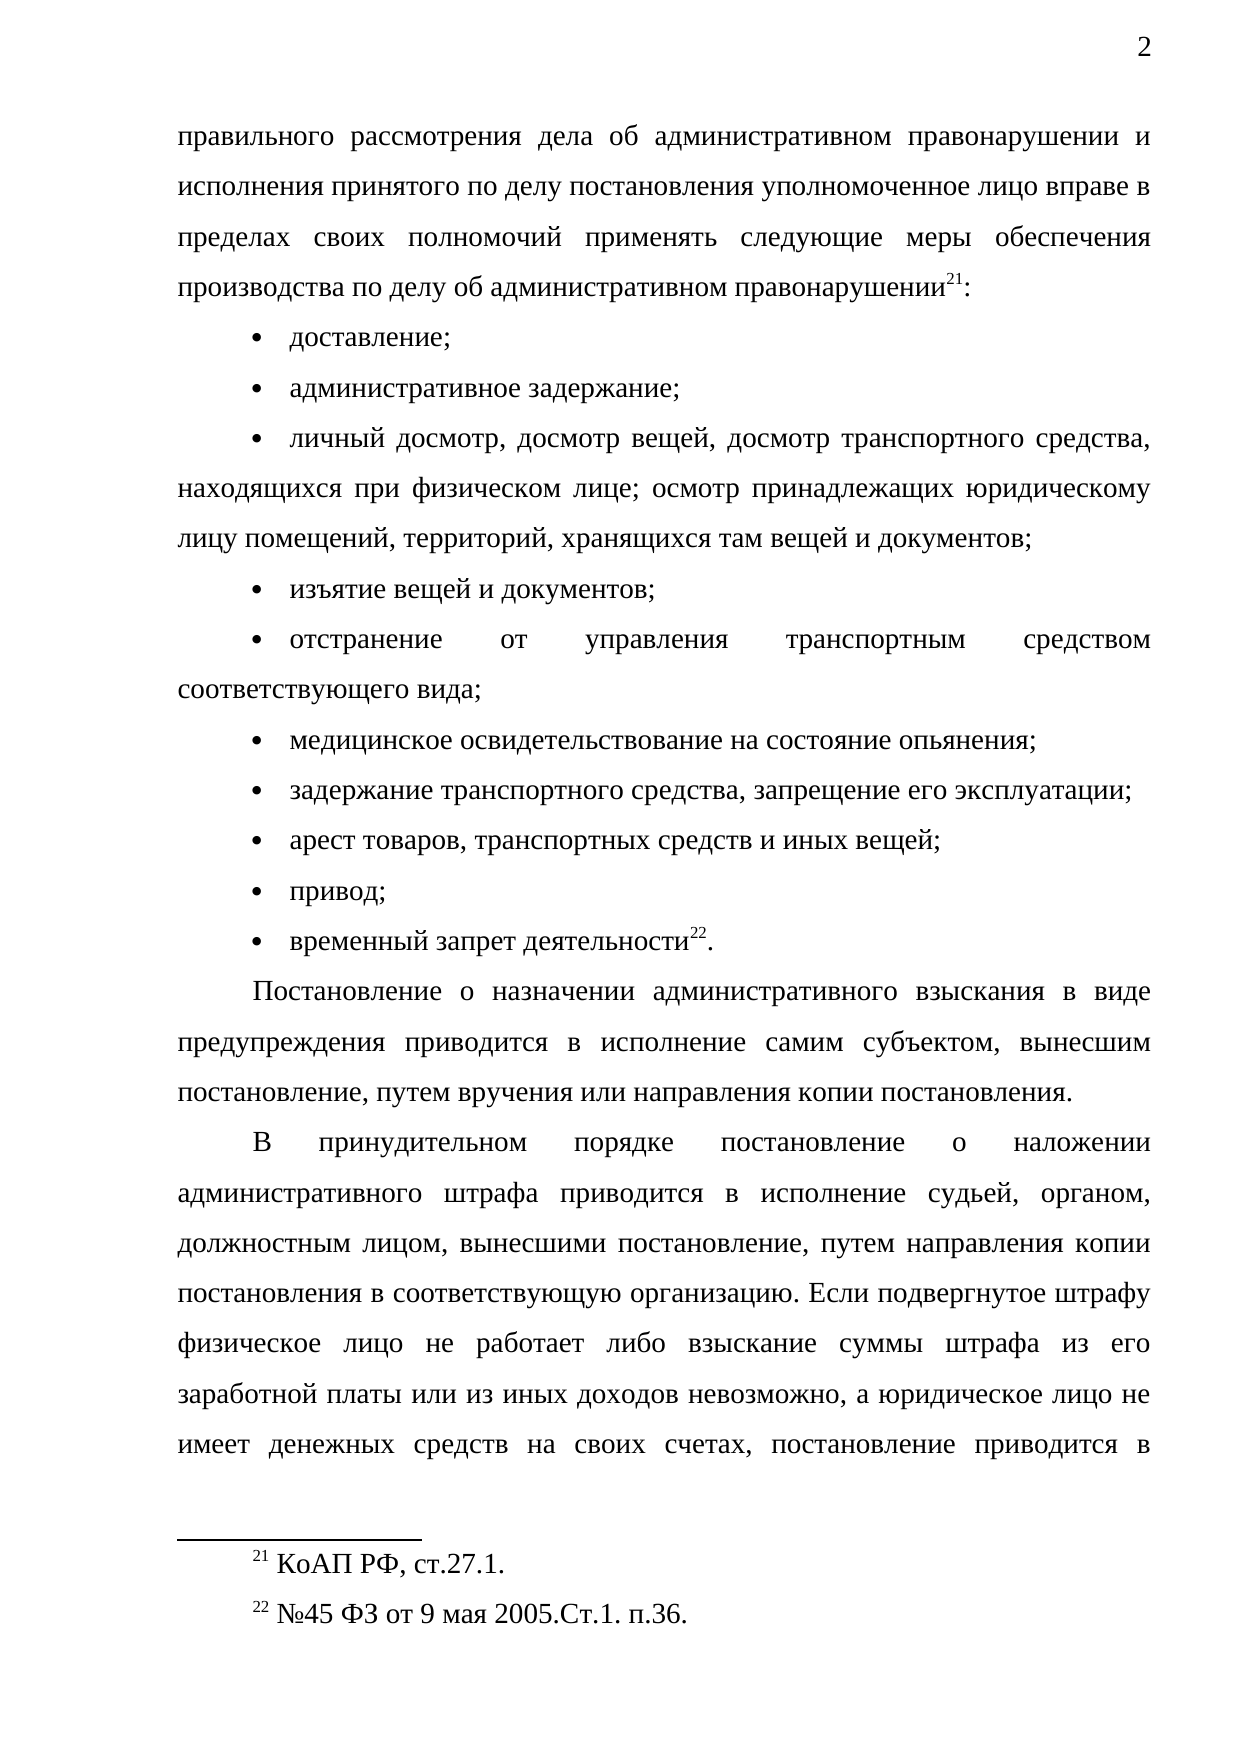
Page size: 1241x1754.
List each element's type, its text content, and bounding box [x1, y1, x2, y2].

text доставление; [177, 319, 1152, 353]
text арест товаров, транспортных средств и иных вещей; [177, 822, 1152, 856]
text изъятие вещей и документов; [177, 571, 1152, 604]
text задержание транспортного средства, запрещение его эксплуатации; [177, 772, 1152, 806]
text отстранение от управления транспортным средством соответствующего вида; [177, 621, 1152, 705]
text медицинское освидетельствование на состояние опьянения; [177, 722, 1152, 755]
text личный досмотр, досмотр вещей, досмотр транспортного средства, находящихся при физическом лице; осмотр принадлежащих юридическому лицу помещений, территорий, хранящихся там вещей и документов; [177, 420, 1152, 554]
text привод; [177, 873, 1152, 906]
text временный запрет деятельности. [177, 923, 1152, 957]
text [177, 118, 1152, 303]
text административное задержание; [177, 370, 1152, 403]
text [177, 1124, 1152, 1460]
text Постановление о назначении административного взыскания в виде предупреждения приводится в исполнение самим субъектом, вынесшим постановление, путем вручения или направления копии постановления. [177, 973, 1152, 1108]
